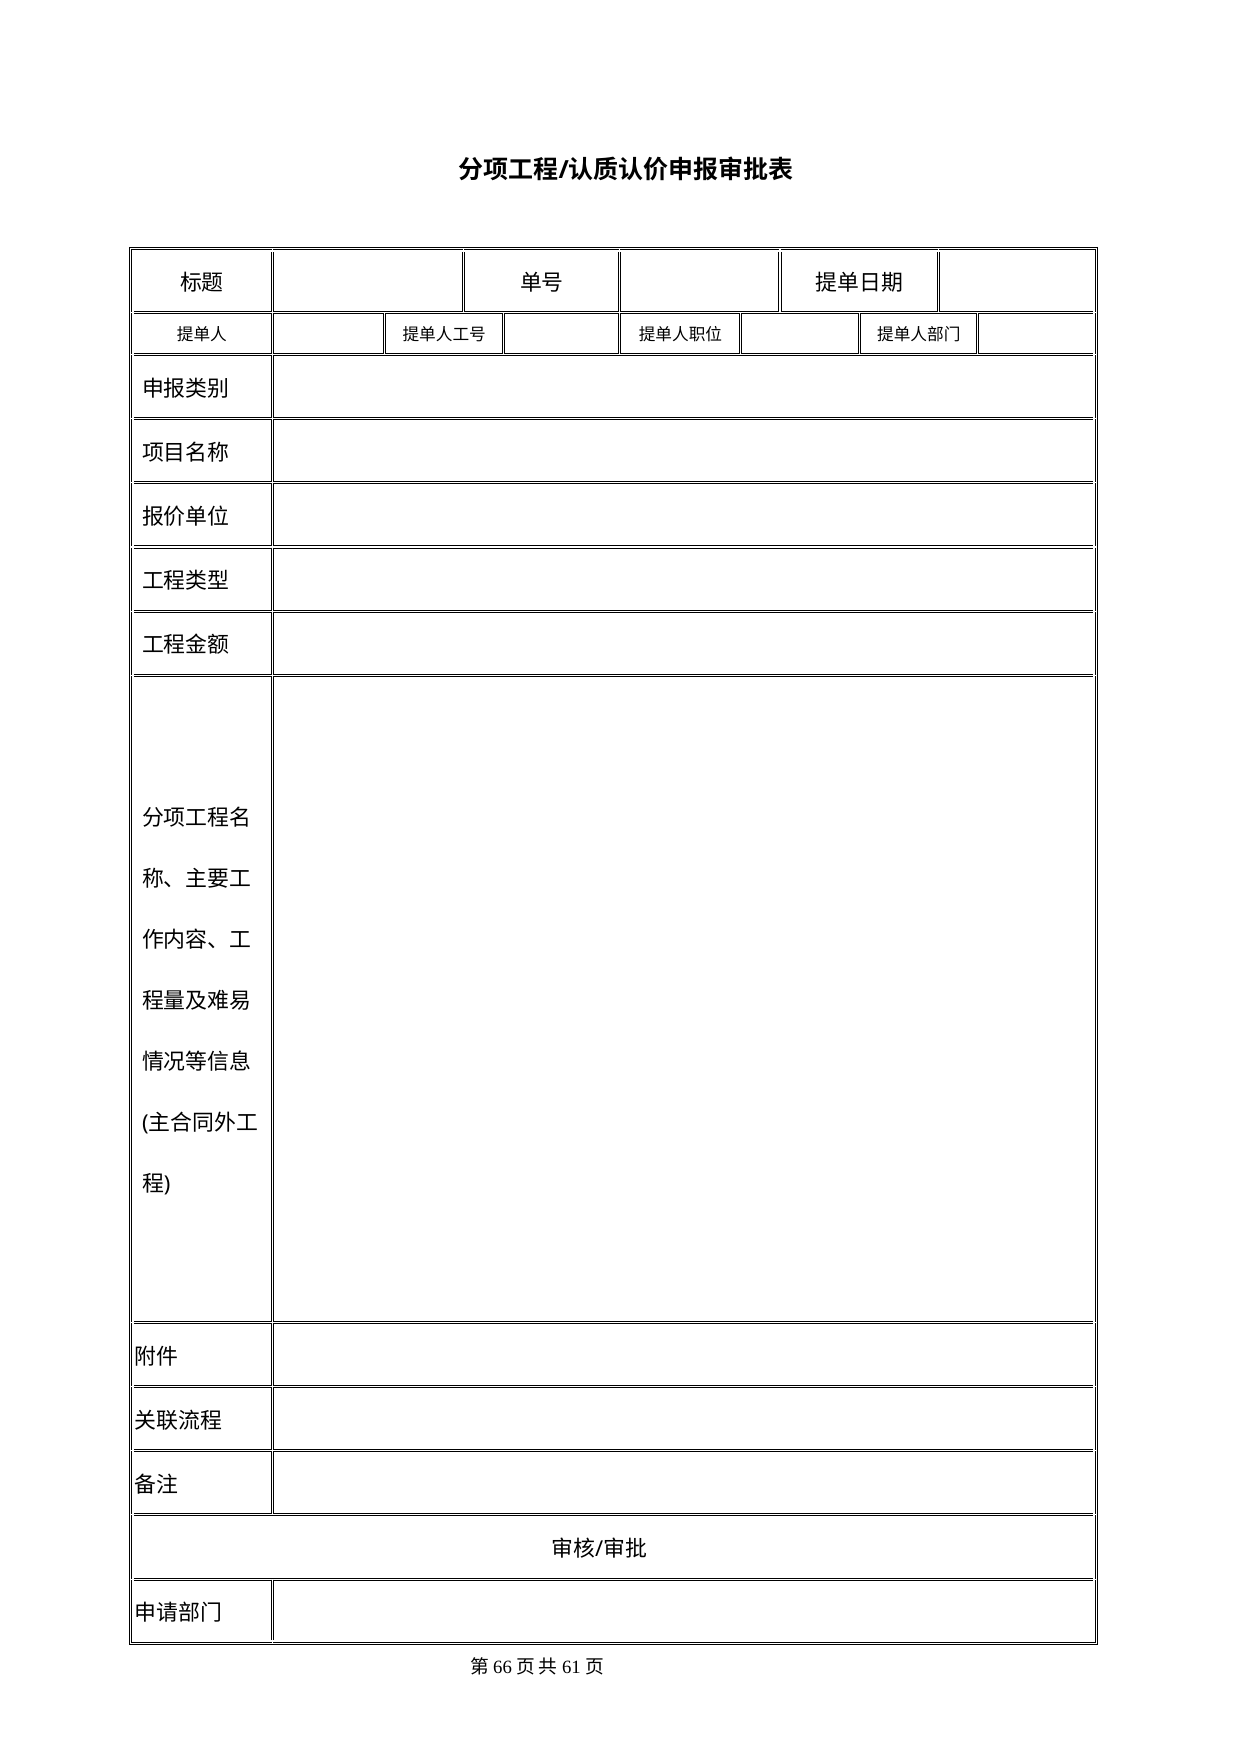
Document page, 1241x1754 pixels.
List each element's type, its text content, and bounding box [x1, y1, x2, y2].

table_header 标题 [132, 248, 273, 311]
table_cell 提单人工号 [386, 314, 502, 353]
table_cell 工程类型 [131, 545, 273, 609]
table_header 单号 [464, 248, 620, 311]
table_header [273, 250, 463, 311]
table_cell [274, 314, 383, 353]
table_cell [274, 1321, 1095, 1385]
table_cell [742, 314, 858, 353]
table_cell [273, 353, 1097, 417]
table_header [938, 250, 1095, 311]
table_cell 申请部门 [132, 1578, 273, 1642]
table_cell [274, 610, 1095, 674]
table_header [620, 248, 780, 311]
table_cell 分项工程名称、主要工作内容、工程量及难易情况等信息(主合同外工程) [132, 674, 271, 1321]
table_cell 项目名称 [131, 417, 273, 481]
table_cell 提单人 [131, 311, 273, 353]
table_cell [273, 1385, 1097, 1449]
table_cell 审核/审批 [131, 1513, 1097, 1577]
table_cell [505, 314, 618, 353]
table_cell 报价单位 [131, 481, 273, 545]
table_cell 提单人职位 [621, 314, 739, 353]
table_cell [273, 545, 1097, 609]
text 分项工程/认质认价申报审批表 [207, 153, 1098, 184]
table_cell [273, 481, 1097, 545]
table_header 提单日期 [780, 250, 938, 311]
table_cell 备注 [131, 1449, 273, 1513]
table_cell [273, 1578, 1095, 1642]
table_cell 工程金额 [132, 610, 271, 674]
table_cell [978, 311, 1097, 353]
table_cell [274, 674, 1095, 1321]
table_cell 申报类别 [131, 353, 273, 417]
table_cell [273, 1449, 1097, 1513]
table_cell [273, 417, 1097, 481]
table_cell 提单人部门 [861, 314, 976, 353]
table_cell 附件 [132, 1321, 271, 1385]
table_cell 关联流程 [131, 1385, 273, 1449]
